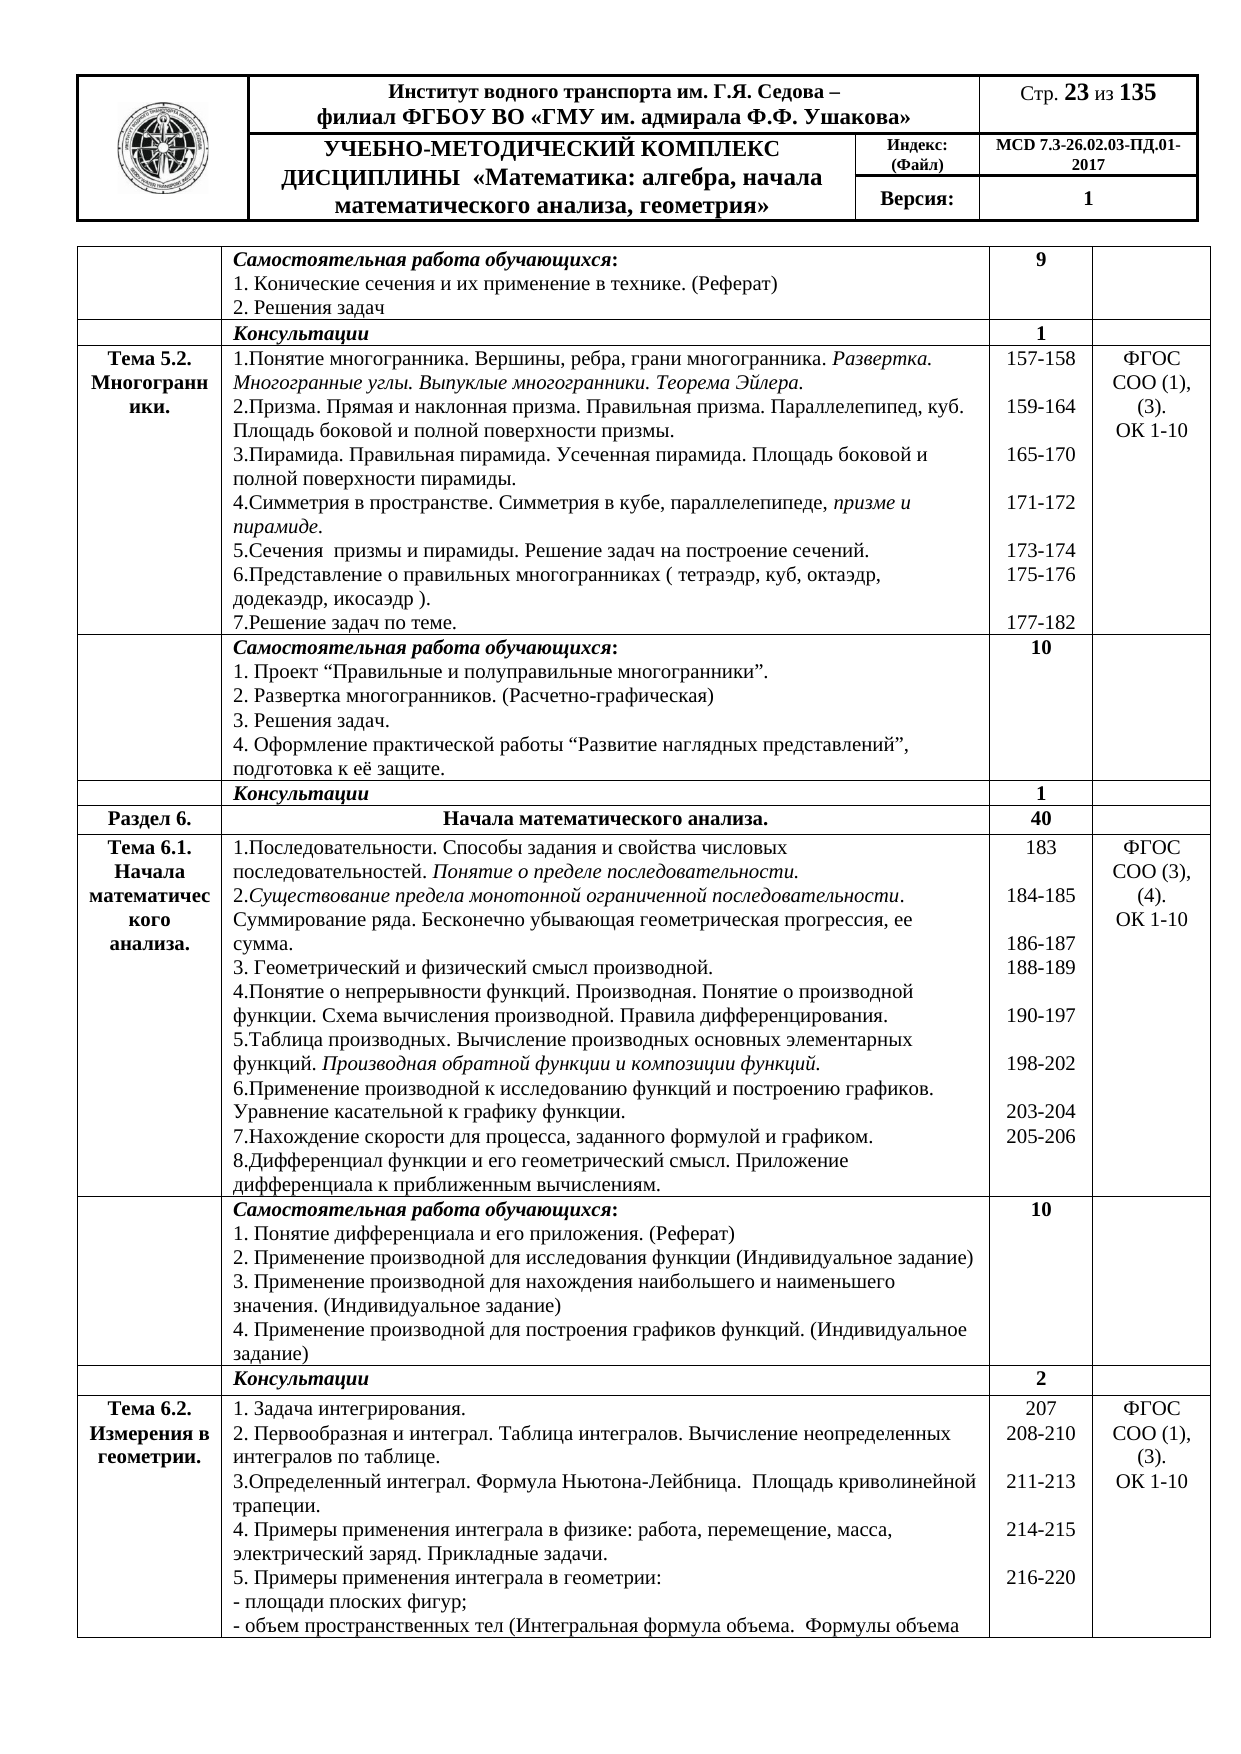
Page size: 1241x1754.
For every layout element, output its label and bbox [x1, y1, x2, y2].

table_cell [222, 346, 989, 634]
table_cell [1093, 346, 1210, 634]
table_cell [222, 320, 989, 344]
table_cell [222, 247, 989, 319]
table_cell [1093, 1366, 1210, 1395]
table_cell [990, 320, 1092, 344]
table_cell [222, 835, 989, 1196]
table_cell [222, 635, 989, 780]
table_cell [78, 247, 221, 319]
picture [117, 102, 209, 194]
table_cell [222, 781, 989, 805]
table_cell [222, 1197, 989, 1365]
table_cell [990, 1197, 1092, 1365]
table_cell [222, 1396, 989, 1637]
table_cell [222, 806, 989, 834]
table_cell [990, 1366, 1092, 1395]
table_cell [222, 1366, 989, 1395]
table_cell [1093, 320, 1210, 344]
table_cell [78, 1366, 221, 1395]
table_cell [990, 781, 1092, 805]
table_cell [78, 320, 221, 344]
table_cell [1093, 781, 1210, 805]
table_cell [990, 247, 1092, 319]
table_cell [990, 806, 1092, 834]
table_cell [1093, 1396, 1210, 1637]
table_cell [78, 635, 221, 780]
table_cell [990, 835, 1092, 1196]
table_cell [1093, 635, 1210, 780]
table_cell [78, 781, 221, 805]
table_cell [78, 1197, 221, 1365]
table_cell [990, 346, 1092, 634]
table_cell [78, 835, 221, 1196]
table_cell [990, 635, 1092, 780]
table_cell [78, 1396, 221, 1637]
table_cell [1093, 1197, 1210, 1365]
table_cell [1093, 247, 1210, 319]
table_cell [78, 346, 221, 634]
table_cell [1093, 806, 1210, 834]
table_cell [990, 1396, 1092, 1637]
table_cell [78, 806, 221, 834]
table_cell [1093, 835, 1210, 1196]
